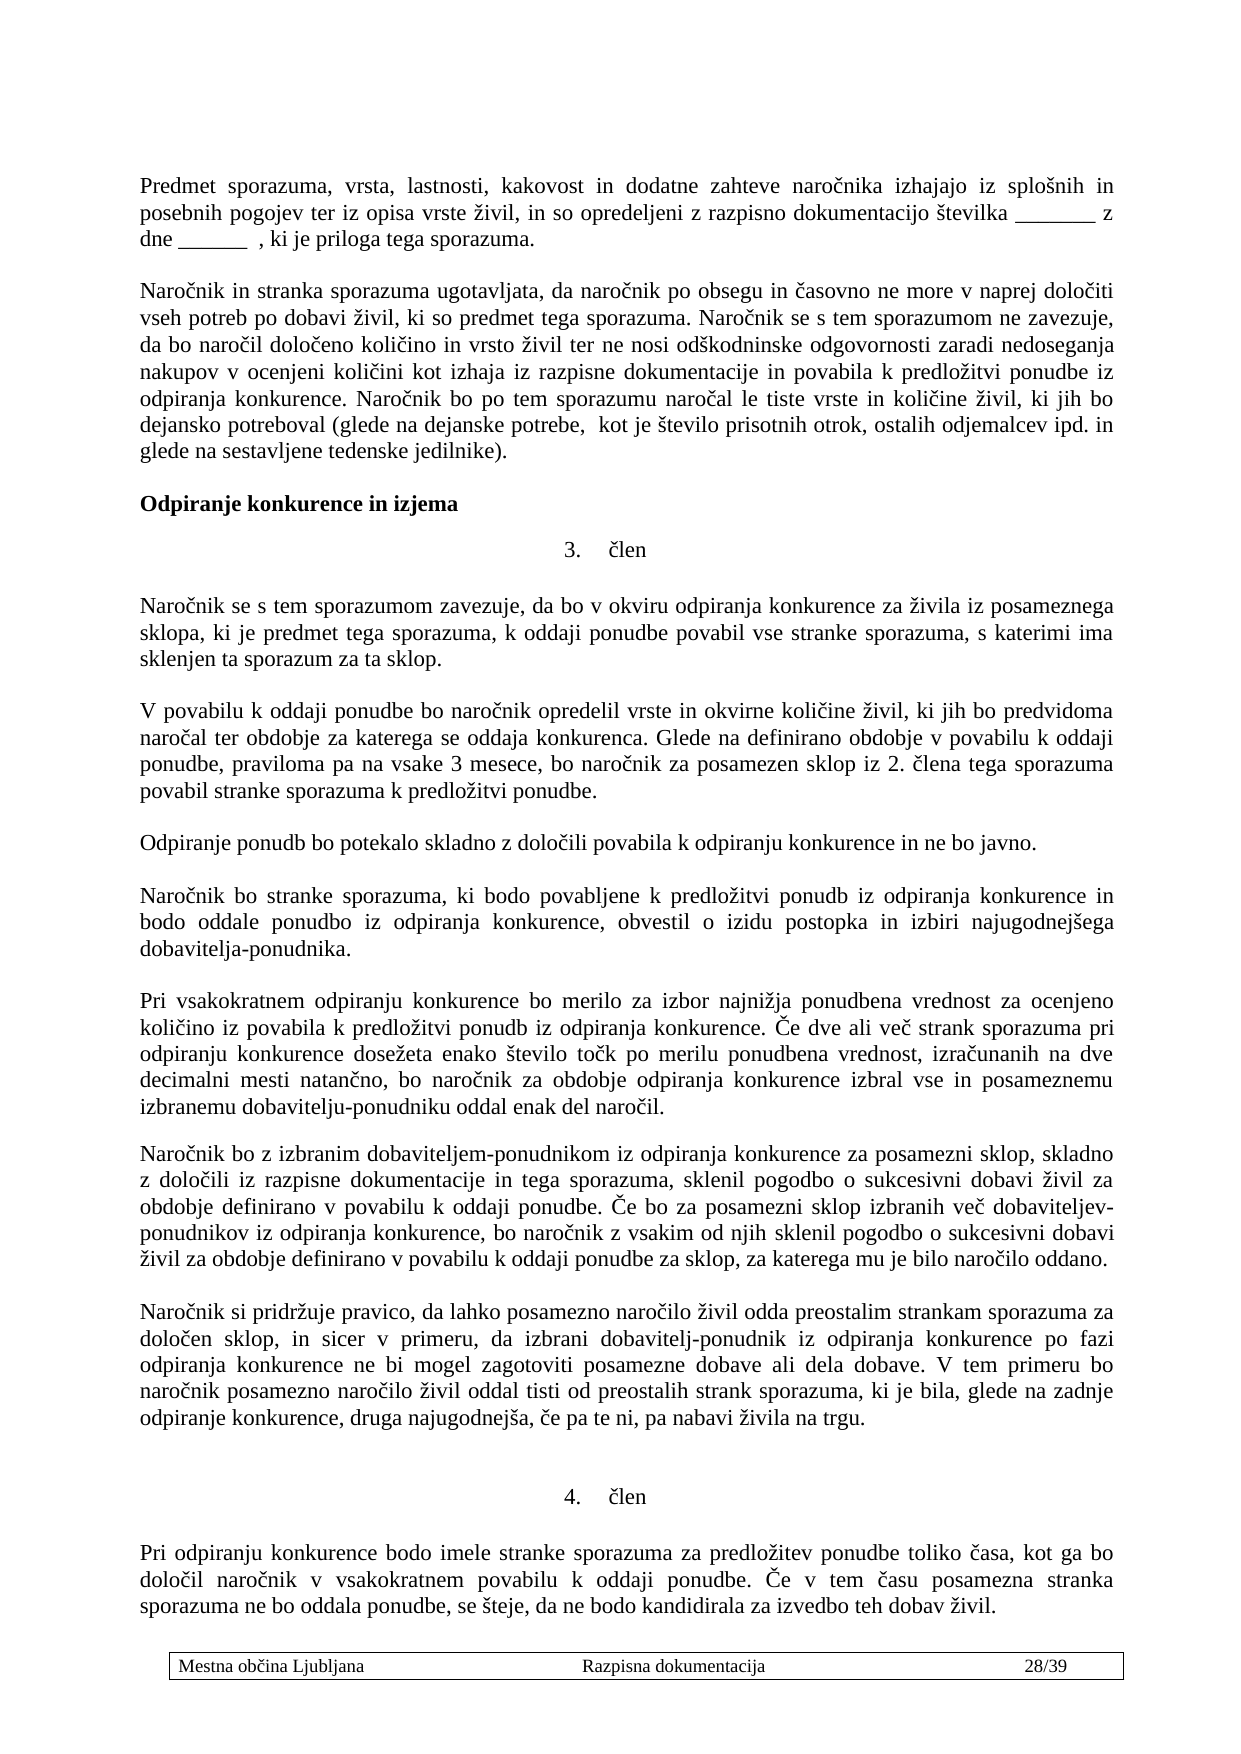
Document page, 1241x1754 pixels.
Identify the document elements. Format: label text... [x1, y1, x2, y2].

text Odpiranje konkurence in izjema [139, 490, 1115, 516]
text Odpiranje ponudb bo potekalo skladno z določili povabila k odpiranju konkurence in ne bo javno. [139, 829, 1115, 856]
text Pri vsakokratnem odpiranju konkurence bo merilo za izbor najnižja ponudbena vrednost za ocenjeno količino iz povabila k predložitvi ponudb iz odpiranja konkurence. Če dve ali več strank sporazuma pri odpiranju konkurence dosežeta enako število točk po merilu ponudbena vrednost, izračunanih na dve decimalni mesti natančno, bo naročnik za obdobje odpiranja konkurence izbral vse in posameznemu izbranemu dobavitelju-ponudniku oddal enak del naročil. [139, 987, 1115, 1119]
text Naročnik se s tem sporazumom zavezuje, da bo v okviru odpiranja konkurence za živila iz posameznega sklopa, ki je predmet tega sporazuma, k oddaji ponudbe povabil vse stranke sporazuma, s katerimi ima sklenjen ta sporazum za ta sklop. [139, 592, 1115, 671]
list člen [95, 1483, 1115, 1509]
text Predmet sporazuma, vrsta, lastnosti, kakovost in dodatne zahteve naročnika izhajajo iz splošnih in posebnih pogojev ter iz opisa vrste živil, in so opredeljeni z razpisno dokumentacijo številka _______ z dne ______ , ki je priloga tega sporazuma. [139, 172, 1115, 251]
text V povabilu k oddaji ponudbe bo naročnik opredelil vrste in okvirne količine živil, ki jih bo predvidoma naročal ter obdobje za katerega se oddaja konkurenca. Glede na definirano obdobje v povabilu k oddaji ponudbe, praviloma pa na vsake 3 mesece, bo naročnik za posamezen sklop iz 2. člena tega sporazuma povabil stranke sporazuma k predložitvi ponudbe. [139, 698, 1115, 803]
text Pri odpiranju konkurence bodo imele stranke sporazuma za predložitev ponudbe toliko časa, kot ga bo določil naročnik v vsakokratnem povabilu k oddaji ponudbe. Če v tem času posamezna stranka sporazuma ne bo oddala ponudbe, se šteje, da ne bodo kandidirala za izvedbo teh dobav živil. [139, 1539, 1115, 1618]
text Naročnik in stranka sporazuma ugotavljata, da naročnik po obsegu in časovno ne more v naprej določiti vseh potreb po dobavi živil, ki so predmet tega sporazuma. Naročnik se s tem sporazumom ne zavezuje, da bo naročil določeno količino in vrsto živil ter ne nosi odškodninske odgovornosti zaradi nedoseganja nakupov v ocenjeni količini kot izhaja iz razpisne dokumentacije in povabila k predložitvi ponudbe iz odpiranja konkurence. Naročnik bo po tem sporazumu naročal le tiste vrste in količine živil, ki jih bo dejansko potreboval (glede na dejanske potrebe, kot je število prisotnih otrok, ostalih odjemalcev ipd. in glede na sestavljene tedenske jedilnike). [139, 278, 1115, 464]
text Naročnik bo z izbranim dobaviteljem-ponudnikom iz odpiranja konkurence za posamezni sklop, skladno z določili iz razpisne dokumentacije in tega sporazuma, sklenil pogodbo o sukcesivni dobavi živil za obdobje definirano v povabilu k oddaji ponudbe. Če bo za posamezni sklop izbranih več dobaviteljev-ponudnikov iz odpiranja konkurence, bo naročnik z vsakim od njih sklenil pogodbo o sukcesivni dobavi živil za obdobje definirano v povabilu k oddaji ponudbe za sklop, za katerega mu je bilo naročilo oddano. [139, 1140, 1115, 1272]
text Naročnik si pridržuje pravico, da lahko posamezno naročilo živil odda preostalim strankam sporazuma za določen sklop, in sicer v primeru, da izbrani dobavitelj-ponudnik iz odpiranja konkurence po fazi odpiranja konkurence ne bi mogel zagotoviti posamezne dobave ali dela dobave. V tem primeru bo naročnik posamezno naročilo živil oddal tisti od preostalih strank sporazuma, ki je bila, glede na zadnje odpiranje konkurence, druga najugodnejša, če pa te ni, pa nabavi živila na trgu. [139, 1298, 1115, 1430]
list člen [95, 536, 1115, 562]
text Naročnik bo stranke sporazuma, ki bodo povabljene k predložitvi ponudb iz odpiranja konkurence in bodo oddale ponudbo iz odpiranja konkurence, obvestil o izidu postopka in izbiri najugodnejšega dobavitelja-ponudnika. [139, 882, 1115, 961]
